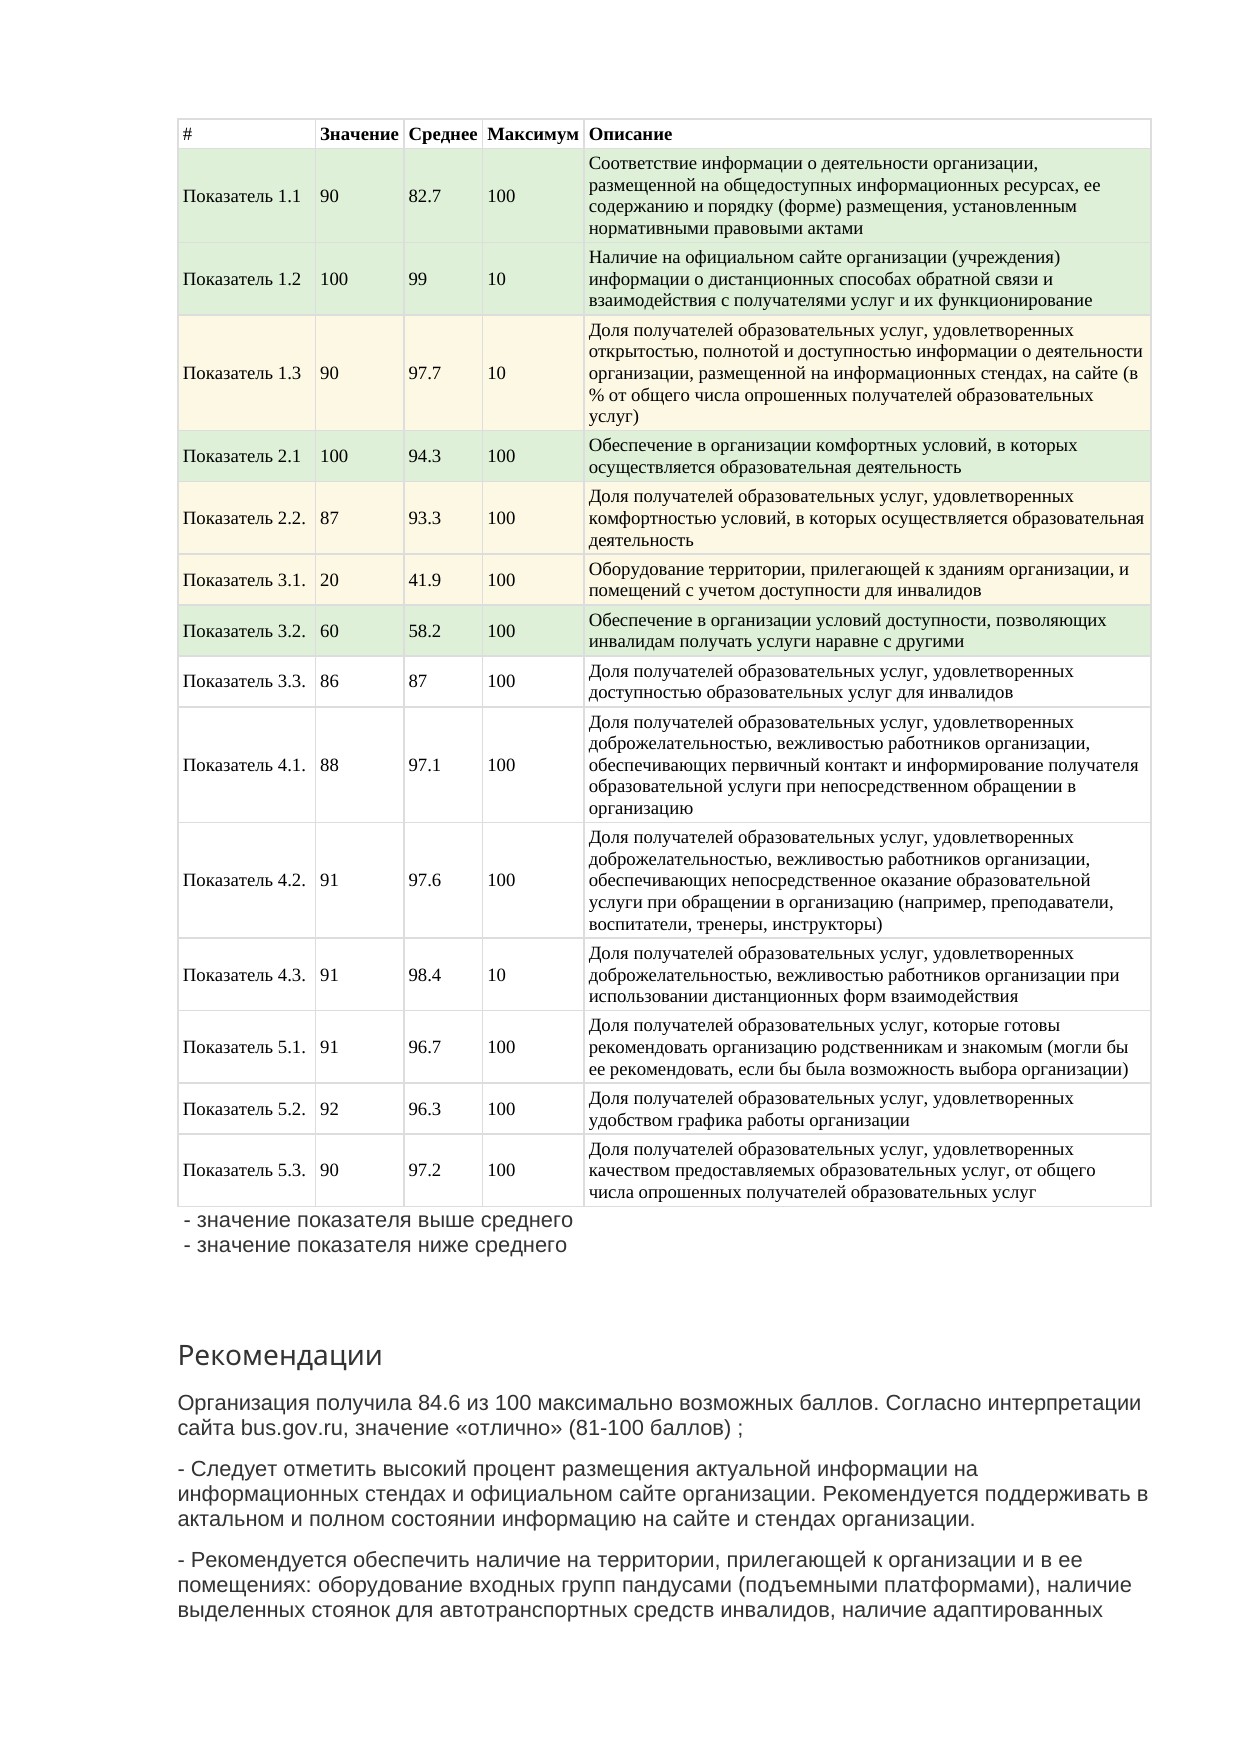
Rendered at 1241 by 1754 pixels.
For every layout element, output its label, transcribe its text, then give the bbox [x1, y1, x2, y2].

table_cell 100 [316, 431, 403, 481]
table_cell Показатель 1.1 [179, 149, 315, 242]
table_cell Показатель 3.2. [179, 606, 315, 655]
table_cell 91 [316, 939, 403, 1010]
table_cell Доля получателей образовательных услуг, удовлетворенных качеством предоставляемых образовательных услуг, от общего числа опрошенных получателей образовательных услуг [585, 1135, 1150, 1206]
table_cell 100 [483, 1135, 583, 1206]
table_cell 91 [316, 823, 403, 937]
table_cell Обеспечение в организации условий доступности, позволяющих инвалидам получать услуги наравне с другими [585, 606, 1150, 655]
table_cell 100 [483, 708, 583, 822]
table_cell 96.3 [405, 1084, 482, 1133]
table_cell 100 [483, 482, 583, 553]
text Организация получила 84.6 из 100 максимально возможных баллов. Согласно интерпретации сайта bus.gov.ru, значение «отлично» (81-100 баллов) ; [177, 1390, 1152, 1440]
table_cell Показатель 3.1. [179, 555, 315, 604]
table_cell 87 [405, 657, 482, 706]
table_cell 100 [483, 1011, 583, 1082]
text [177, 1547, 1152, 1623]
table_cell 97.1 [405, 708, 482, 822]
table_cell Показатель 2.1 [179, 431, 315, 481]
table_cell 94.3 [405, 431, 482, 481]
table_cell 20 [316, 555, 403, 604]
table_cell 97.6 [405, 823, 482, 937]
table_cell 90 [316, 149, 403, 242]
table_cell Доля получателей образовательных услуг, удовлетворенных доброжелательностью, вежливостью работников организации, обеспечивающих непосредственное оказание образовательной услуги при обращении в организацию (например, преподаватели, воспитатели, тренеры, инструкторы) [585, 823, 1150, 937]
table_cell Показатель 3.3. [179, 657, 315, 706]
table_cell 58.2 [405, 606, 482, 655]
table_header # [179, 120, 315, 147]
text - Следует отметить высокий процент размещения актуальной информации на информационных стендах и официальном сайте организации. Рекомендуется поддерживать в актальном и полном состоянии информацию на сайте и стендах организации. [177, 1456, 1152, 1531]
text Рекомендации [177, 1336, 1152, 1374]
table_cell 98.4 [405, 939, 482, 1010]
table_cell Показатель 5.3. [179, 1135, 315, 1206]
text - значение показателя ниже среднего [177, 1232, 1152, 1258]
table_cell 100 [483, 431, 583, 481]
table_cell 96.7 [405, 1011, 482, 1082]
table_header Максимум [483, 120, 583, 147]
table_cell 82.7 [405, 149, 482, 242]
table_cell 87 [316, 482, 403, 553]
table_cell 10 [483, 243, 583, 314]
table_cell Доля получателей образовательных услуг, удовлетворенных доброжелательностью, вежливостью работников организации при использовании дистанционных форм взаимодействия [585, 939, 1150, 1010]
table_cell Показатель 1.2 [179, 243, 315, 314]
table_cell 90 [316, 316, 403, 430]
table_cell 92 [316, 1084, 403, 1133]
table_cell Показатель 5.2. [179, 1084, 315, 1133]
table_cell 99 [405, 243, 482, 314]
table_cell Показатель 2.2. [179, 482, 315, 553]
table_cell Наличие на официальном сайте организации (учреждения) информации о дистанционных способах обратной связи и взаимодействия с получателями услуг и их функционирование [585, 243, 1150, 314]
table_cell Показатель 4.2. [179, 823, 315, 937]
table_cell 100 [483, 606, 583, 655]
table_cell 100 [483, 657, 583, 706]
table_cell Показатель 4.3. [179, 939, 315, 1010]
table_cell Оборудование территории, прилегающей к зданиям организации, и помещений с учетом доступности для инвалидов [585, 555, 1150, 604]
table_cell 100 [483, 555, 583, 604]
table_cell 100 [316, 243, 403, 314]
table_cell 93.3 [405, 482, 482, 553]
table_cell Доля получателей образовательных услуг, удовлетворенных удобством графика работы организации [585, 1084, 1150, 1133]
table_cell 100 [483, 1084, 583, 1133]
table_header Значение [316, 120, 403, 147]
table_cell Доля получателей образовательных услуг, удовлетворенных доброжелательностью, вежливостью работников организации, обеспечивающих первичный контакт и информирование получателя образовательной услуги при непосредственном обращении в организацию [585, 708, 1150, 822]
table_cell Доля получателей образовательных услуг, удовлетворенных доступностью образовательных услуг для инвалидов [585, 657, 1150, 706]
table_header Среднее [405, 120, 482, 147]
table_cell 10 [483, 316, 583, 430]
table_cell 100 [483, 149, 583, 242]
table_cell 97.7 [405, 316, 482, 430]
table_cell Показатель 1.3 [179, 316, 315, 430]
table_cell 88 [316, 708, 403, 822]
table_cell Обеспечение в организации комфортных условий, в которых осуществляется образовательная деятельность [585, 431, 1150, 481]
text - значение показателя выше среднего [177, 1207, 1152, 1232]
table_cell Показатель 4.1. [179, 708, 315, 822]
table_cell 91 [316, 1011, 403, 1082]
table_cell 10 [483, 939, 583, 1010]
table_cell 97.2 [405, 1135, 482, 1206]
table_cell Показатель 5.1. [179, 1011, 315, 1082]
table_cell Доля получателей образовательных услуг, которые готовы рекомендовать организацию родственникам и знакомым (могли бы ее рекомендовать, если бы была возможность выбора организации) [585, 1011, 1150, 1082]
table_cell 60 [316, 606, 403, 655]
table_cell Доля получателей образовательных услуг, удовлетворенных открытостью, полнотой и доступностью информации о деятельности организации, размещенной на информационных стендах, на сайте (в % от общего числа опрошенных получателей образовательных услуг) [585, 316, 1150, 430]
table_cell 41.9 [405, 555, 482, 604]
table_cell 90 [316, 1135, 403, 1206]
table_header Описание [585, 120, 1150, 147]
table_cell Соответствие информации о деятельности организации, размещенной на общедоступных информационных ресурсах, ее содержанию и порядку (форме) размещения, установленным нормативными правовыми актами [585, 149, 1150, 242]
table_cell Доля получателей образовательных услуг, удовлетворенных комфортностью условий, в которых осуществляется образовательная деятельность [585, 482, 1150, 553]
table_cell 86 [316, 657, 403, 706]
table_cell 100 [483, 823, 583, 937]
